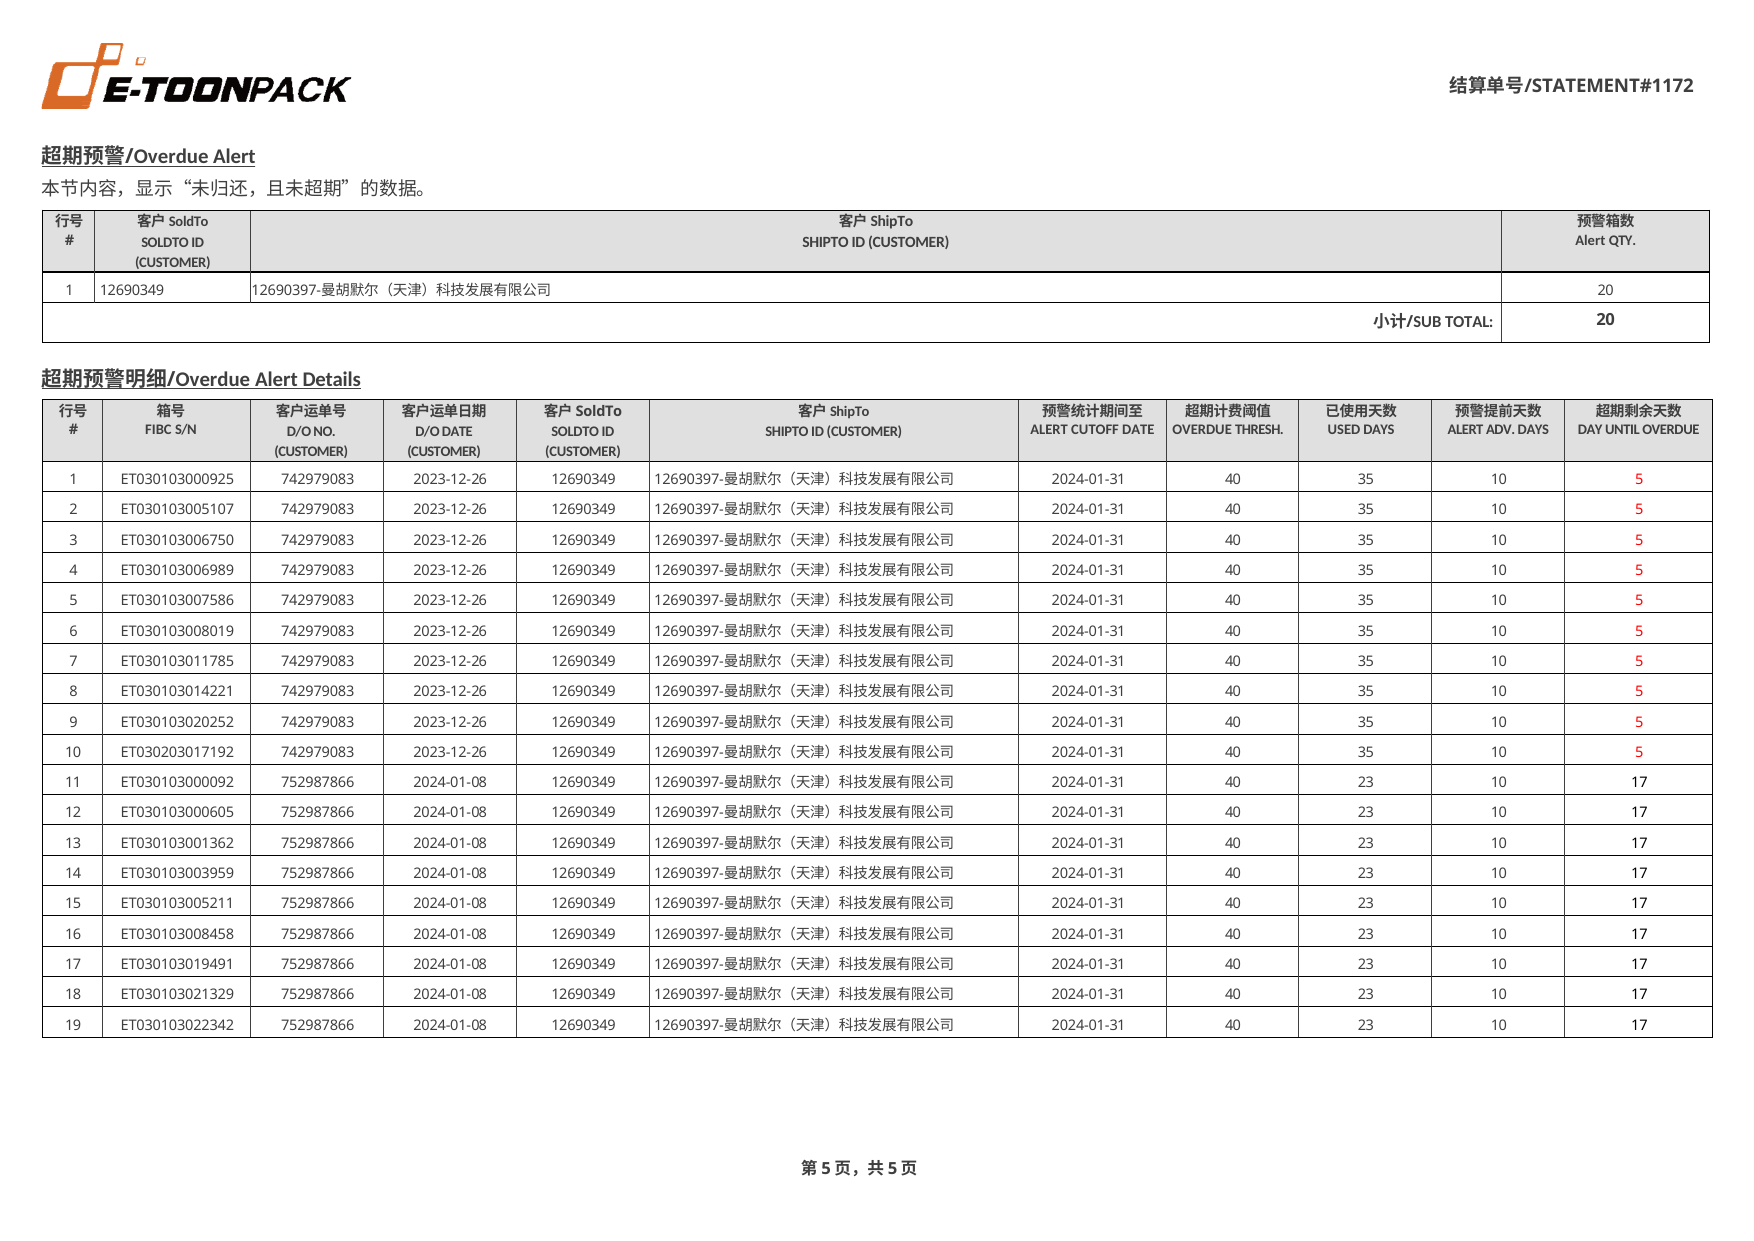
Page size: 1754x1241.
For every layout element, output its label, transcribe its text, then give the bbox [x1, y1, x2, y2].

table_cell 2024-01-31 [1019, 856, 1166, 885]
table_header 已使用天数 USED DAYS [1299, 400, 1431, 461]
table_cell 3 [43, 522, 102, 552]
table_cell 35 [1299, 553, 1431, 582]
table_cell 2024-01-31 [1019, 704, 1166, 733]
table_header 客户 SoldTo SOLDTO ID (CUSTOMER) [517, 400, 649, 461]
table_header 客户 ShipTo SHIPTO ID (CUSTOMER) [251, 211, 1501, 271]
table_cell 2024-01-08 [384, 856, 516, 885]
table_cell 12690397-曼胡默尔（天津）科技发展有限公司 [650, 1007, 1018, 1037]
table_cell 35 [1299, 492, 1431, 521]
table_cell 5 [1565, 613, 1712, 642]
table_cell 35 [1299, 704, 1431, 733]
picture [41, 43, 352, 109]
table_cell 12690349 [517, 765, 649, 794]
table_cell 35 [1299, 522, 1431, 552]
table_cell 2024-01-31 [1019, 674, 1166, 703]
table_cell 40 [1167, 916, 1298, 946]
table_cell 2024-01-31 [1019, 977, 1166, 1006]
table_cell 12690349 [517, 462, 649, 491]
table_cell 752987866 [251, 886, 383, 915]
table_cell ET030103007586 [103, 583, 250, 612]
table_cell 5 [1565, 583, 1712, 612]
table_cell 5 [1565, 522, 1712, 552]
table_cell 10 [1432, 886, 1564, 915]
table_cell 12690397-曼胡默尔（天津）科技发展有限公司 [650, 977, 1018, 1006]
table_cell 40 [1167, 644, 1298, 673]
table_cell 2023-12-26 [384, 492, 516, 521]
table_cell ET030103006750 [103, 522, 250, 552]
table_cell 2024-01-08 [384, 916, 516, 946]
table_cell 8 [43, 674, 102, 703]
table_cell 40 [1167, 886, 1298, 915]
table_cell 2024-01-31 [1019, 522, 1166, 552]
table_header 客户运单日期 D/O DATE (CUSTOMER) [384, 400, 516, 461]
table_cell 12690349 [517, 522, 649, 552]
table_cell 20 [1502, 273, 1709, 302]
table_cell 小计/SUB TOTAL: [43, 303, 1501, 342]
table_cell 40 [1167, 583, 1298, 612]
table_cell 40 [1167, 553, 1298, 582]
table_cell 5 [43, 583, 102, 612]
table_cell 12690397-曼胡默尔（天津）科技发展有限公司 [650, 613, 1018, 642]
table_cell 5 [1565, 462, 1712, 491]
table_cell 40 [1167, 613, 1298, 642]
table_cell 23 [1299, 795, 1431, 824]
table_cell 742979083 [251, 735, 383, 764]
table_cell 10 [43, 735, 102, 764]
text 本节内容，显示“未归还，且未超期”的数据。 [42, 174, 1721, 201]
table_cell 752987866 [251, 977, 383, 1006]
table_cell 742979083 [251, 674, 383, 703]
table_cell 2024-01-31 [1019, 765, 1166, 794]
table_cell 23 [1299, 765, 1431, 794]
table_cell 752987866 [251, 856, 383, 885]
table_cell 35 [1299, 644, 1431, 673]
table_cell 12690349 [517, 674, 649, 703]
table_cell 2023-12-26 [384, 553, 516, 582]
table_cell 17 [1565, 795, 1712, 824]
table_header 客户运单号 D/O NO. (CUSTOMER) [251, 400, 383, 461]
table_cell 7 [43, 644, 102, 673]
table_cell 12690397-曼胡默尔（天津）科技发展有限公司 [650, 916, 1018, 946]
table_cell 2023-12-26 [384, 674, 516, 703]
table_cell 12690349 [517, 735, 649, 764]
table_cell 6 [43, 613, 102, 642]
table_cell 12690349 [517, 583, 649, 612]
table_cell 2024-01-08 [384, 977, 516, 1006]
table_cell 40 [1167, 947, 1298, 976]
table_cell 742979083 [251, 583, 383, 612]
table_cell 2023-12-26 [384, 462, 516, 491]
table_header 预警统计期间至 ALERT CUTOFF DATE [1019, 400, 1166, 461]
table_cell 11 [43, 765, 102, 794]
table_header 客户 SoldTo SOLDTO ID (CUSTOMER) [95, 211, 250, 271]
table_cell 2024-01-31 [1019, 644, 1166, 673]
table_cell 10 [1432, 492, 1564, 521]
table_cell 35 [1299, 674, 1431, 703]
table_cell 17 [1565, 977, 1712, 1006]
table_cell 12690397-曼胡默尔（天津）科技发展有限公司 [650, 674, 1018, 703]
table_cell 40 [1167, 735, 1298, 764]
table_cell 40 [1167, 704, 1298, 733]
table_cell 20 [1502, 303, 1709, 342]
table_cell 10 [1432, 735, 1564, 764]
table_cell 12690397-曼胡默尔（天津）科技发展有限公司 [650, 795, 1018, 824]
table_header 行号 # [43, 211, 94, 271]
table_cell 35 [1299, 613, 1431, 642]
table_cell ET030103003959 [103, 856, 250, 885]
table_cell 23 [1299, 977, 1431, 1006]
table_header 客户 ShipTo SHIPTO ID (CUSTOMER) [650, 400, 1018, 461]
table_cell 2023-12-26 [384, 644, 516, 673]
table_cell 40 [1167, 522, 1298, 552]
table_cell 10 [1432, 765, 1564, 794]
table_cell 10 [1432, 553, 1564, 582]
table_cell ET030103014221 [103, 674, 250, 703]
table_cell 2024-01-08 [384, 765, 516, 794]
table_cell 23 [1299, 1007, 1431, 1037]
table_cell 12690349 [517, 644, 649, 673]
table_cell 742979083 [251, 553, 383, 582]
table_cell 10 [1432, 644, 1564, 673]
table_cell 19 [43, 1007, 102, 1037]
table_cell 40 [1167, 795, 1298, 824]
table_cell 4 [43, 553, 102, 582]
table_cell 752987866 [251, 795, 383, 824]
table_cell 35 [1299, 583, 1431, 612]
table_cell 23 [1299, 886, 1431, 915]
table_cell 40 [1167, 765, 1298, 794]
table_cell 9 [43, 704, 102, 733]
table_cell 2024-01-31 [1019, 916, 1166, 946]
table_cell 10 [1432, 583, 1564, 612]
table_header 预警箱数 Alert QTY. [1502, 211, 1709, 271]
table_cell 2024-01-31 [1019, 462, 1166, 491]
table_cell ET030103008458 [103, 916, 250, 946]
table_cell 2024-01-31 [1019, 735, 1166, 764]
table_cell ET030103011785 [103, 644, 250, 673]
table_cell 10 [1432, 795, 1564, 824]
table_cell 752987866 [251, 825, 383, 855]
table_cell ET030103022342 [103, 1007, 250, 1037]
table_header 箱号 FIBC S/N [103, 400, 250, 461]
text 超期预警明细/Overdue Alert Details [42, 362, 1721, 392]
table_cell 12690397-曼胡默尔（天津）科技发展有限公司 [650, 522, 1018, 552]
table_cell 12690349 [95, 273, 250, 302]
table_cell 23 [1299, 825, 1431, 855]
table_cell 40 [1167, 674, 1298, 703]
table_cell 742979083 [251, 613, 383, 642]
table_cell 35 [1299, 735, 1431, 764]
table_cell 12690397-曼胡默尔（天津）科技发展有限公司 [650, 492, 1018, 521]
table_cell ET030103001362 [103, 825, 250, 855]
table_header 超期计费阈值 OVERDUE THRESH. [1167, 400, 1298, 461]
table_cell 17 [1565, 947, 1712, 976]
table_cell 1 [43, 273, 94, 302]
table_cell 742979083 [251, 704, 383, 733]
table_cell 2023-12-26 [384, 522, 516, 552]
table_cell 2024-01-08 [384, 795, 516, 824]
table_cell 12690397-曼胡默尔（天津）科技发展有限公司 [650, 886, 1018, 915]
table_cell 10 [1432, 947, 1564, 976]
table_cell 17 [1565, 825, 1712, 855]
table_cell 2024-01-31 [1019, 825, 1166, 855]
table_cell 40 [1167, 1007, 1298, 1037]
table_cell 5 [1565, 735, 1712, 764]
table_cell 17 [1565, 856, 1712, 885]
table_cell 2024-01-31 [1019, 947, 1166, 976]
table_cell 10 [1432, 916, 1564, 946]
table_cell 2023-12-26 [384, 583, 516, 612]
table_cell 2024-01-08 [384, 825, 516, 855]
table_cell 16 [43, 916, 102, 946]
table_cell 40 [1167, 825, 1298, 855]
table_cell 17 [43, 947, 102, 976]
table_cell 35 [1299, 462, 1431, 491]
table_cell 5 [1565, 492, 1712, 521]
table_cell 5 [1565, 704, 1712, 733]
table_cell 12690397-曼胡默尔（天津）科技发展有限公司 [650, 735, 1018, 764]
table_cell 742979083 [251, 492, 383, 521]
table_cell 10 [1432, 1007, 1564, 1037]
table_cell 18 [43, 977, 102, 1006]
table_cell 12690397-曼胡默尔（天津）科技发展有限公司 [650, 553, 1018, 582]
table_cell 12690397-曼胡默尔（天津）科技发展有限公司 [650, 856, 1018, 885]
table_cell ET030103020252 [103, 704, 250, 733]
table_cell 12690349 [517, 795, 649, 824]
table_cell 2024-01-31 [1019, 553, 1166, 582]
table_cell 13 [43, 825, 102, 855]
table_cell 23 [1299, 856, 1431, 885]
table_cell ET030103000092 [103, 765, 250, 794]
table_cell 2023-12-26 [384, 735, 516, 764]
table_cell 23 [1299, 916, 1431, 946]
table_cell 12690397-曼胡默尔（天津）科技发展有限公司 [650, 704, 1018, 733]
table_cell 12690397-曼胡默尔（天津）科技发展有限公司 [650, 765, 1018, 794]
table_cell 10 [1432, 462, 1564, 491]
table_cell 12690349 [517, 492, 649, 521]
table_cell 2024-01-31 [1019, 492, 1166, 521]
table_cell ET030103008019 [103, 613, 250, 642]
table_cell 1 [43, 462, 102, 491]
table_cell 2023-12-26 [384, 613, 516, 642]
text 超期预警/Overdue Alert [42, 140, 1721, 170]
table_cell ET030103019491 [103, 947, 250, 976]
table_cell ET030103000925 [103, 462, 250, 491]
table_cell 742979083 [251, 462, 383, 491]
table_cell 12690349 [517, 553, 649, 582]
table_cell 10 [1432, 674, 1564, 703]
table_cell 12690397-曼胡默尔（天津）科技发展有限公司 [650, 825, 1018, 855]
table_cell 2024-01-31 [1019, 886, 1166, 915]
table_header 超期剩余天数 DAY UNTIL OVERDUE [1565, 400, 1712, 461]
table_cell 40 [1167, 977, 1298, 1006]
table_cell 12690397-曼胡默尔（天津）科技发展有限公司 [251, 273, 1501, 302]
table_cell 12690349 [517, 825, 649, 855]
table_cell 5 [1565, 674, 1712, 703]
table_cell 2024-01-08 [384, 886, 516, 915]
table_cell 2024-01-08 [384, 1007, 516, 1037]
table_cell 23 [1299, 947, 1431, 976]
table_cell 40 [1167, 462, 1298, 491]
table_cell 12690349 [517, 1007, 649, 1037]
table_cell 2024-01-31 [1019, 795, 1166, 824]
table_cell 2 [43, 492, 102, 521]
table_cell 2024-01-31 [1019, 1007, 1166, 1037]
table_cell 17 [1565, 1007, 1712, 1037]
table_cell 5 [1565, 644, 1712, 673]
table_cell 12690397-曼胡默尔（天津）科技发展有限公司 [650, 644, 1018, 673]
table_cell 40 [1167, 492, 1298, 521]
table_cell 752987866 [251, 947, 383, 976]
table_cell 10 [1432, 704, 1564, 733]
table_header 预警提前天数 ALERT ADV. DAYS [1432, 400, 1564, 461]
table_cell 12690349 [517, 947, 649, 976]
table_cell 10 [1432, 977, 1564, 1006]
table_cell 17 [1565, 916, 1712, 946]
table_cell 2024-01-31 [1019, 583, 1166, 612]
table_cell 752987866 [251, 1007, 383, 1037]
table_cell 10 [1432, 856, 1564, 885]
table_cell 10 [1432, 522, 1564, 552]
table_cell 752987866 [251, 765, 383, 794]
table_cell 742979083 [251, 644, 383, 673]
table_cell 40 [1167, 856, 1298, 885]
table_cell 2024-01-31 [1019, 613, 1166, 642]
table_header 行号 # [43, 400, 102, 461]
table_cell 2024-01-08 [384, 947, 516, 976]
table_cell 17 [1565, 886, 1712, 915]
table_cell 15 [43, 886, 102, 915]
table_cell 5 [1565, 553, 1712, 582]
table_cell 10 [1432, 825, 1564, 855]
table_cell 752987866 [251, 916, 383, 946]
table_cell ET030103000605 [103, 795, 250, 824]
table_cell 12690349 [517, 704, 649, 733]
table_cell 12690397-曼胡默尔（天津）科技发展有限公司 [650, 947, 1018, 976]
table_cell 12690349 [517, 977, 649, 1006]
table_cell ET030203017192 [103, 735, 250, 764]
table_cell 12690397-曼胡默尔（天津）科技发展有限公司 [650, 583, 1018, 612]
table_cell ET030103021329 [103, 977, 250, 1006]
table_cell ET030103005107 [103, 492, 250, 521]
table_cell 17 [1565, 765, 1712, 794]
table_cell 12690349 [517, 613, 649, 642]
table_cell 12 [43, 795, 102, 824]
table_cell 14 [43, 856, 102, 885]
table_cell ET030103006989 [103, 553, 250, 582]
table_cell 2023-12-26 [384, 704, 516, 733]
table_cell 12690349 [517, 856, 649, 885]
table_cell 12690349 [517, 886, 649, 915]
table_cell ET030103005211 [103, 886, 250, 915]
table_cell 742979083 [251, 522, 383, 552]
table_cell 10 [1432, 613, 1564, 642]
table_cell 12690349 [517, 916, 649, 946]
table_cell 12690397-曼胡默尔（天津）科技发展有限公司 [650, 462, 1018, 491]
